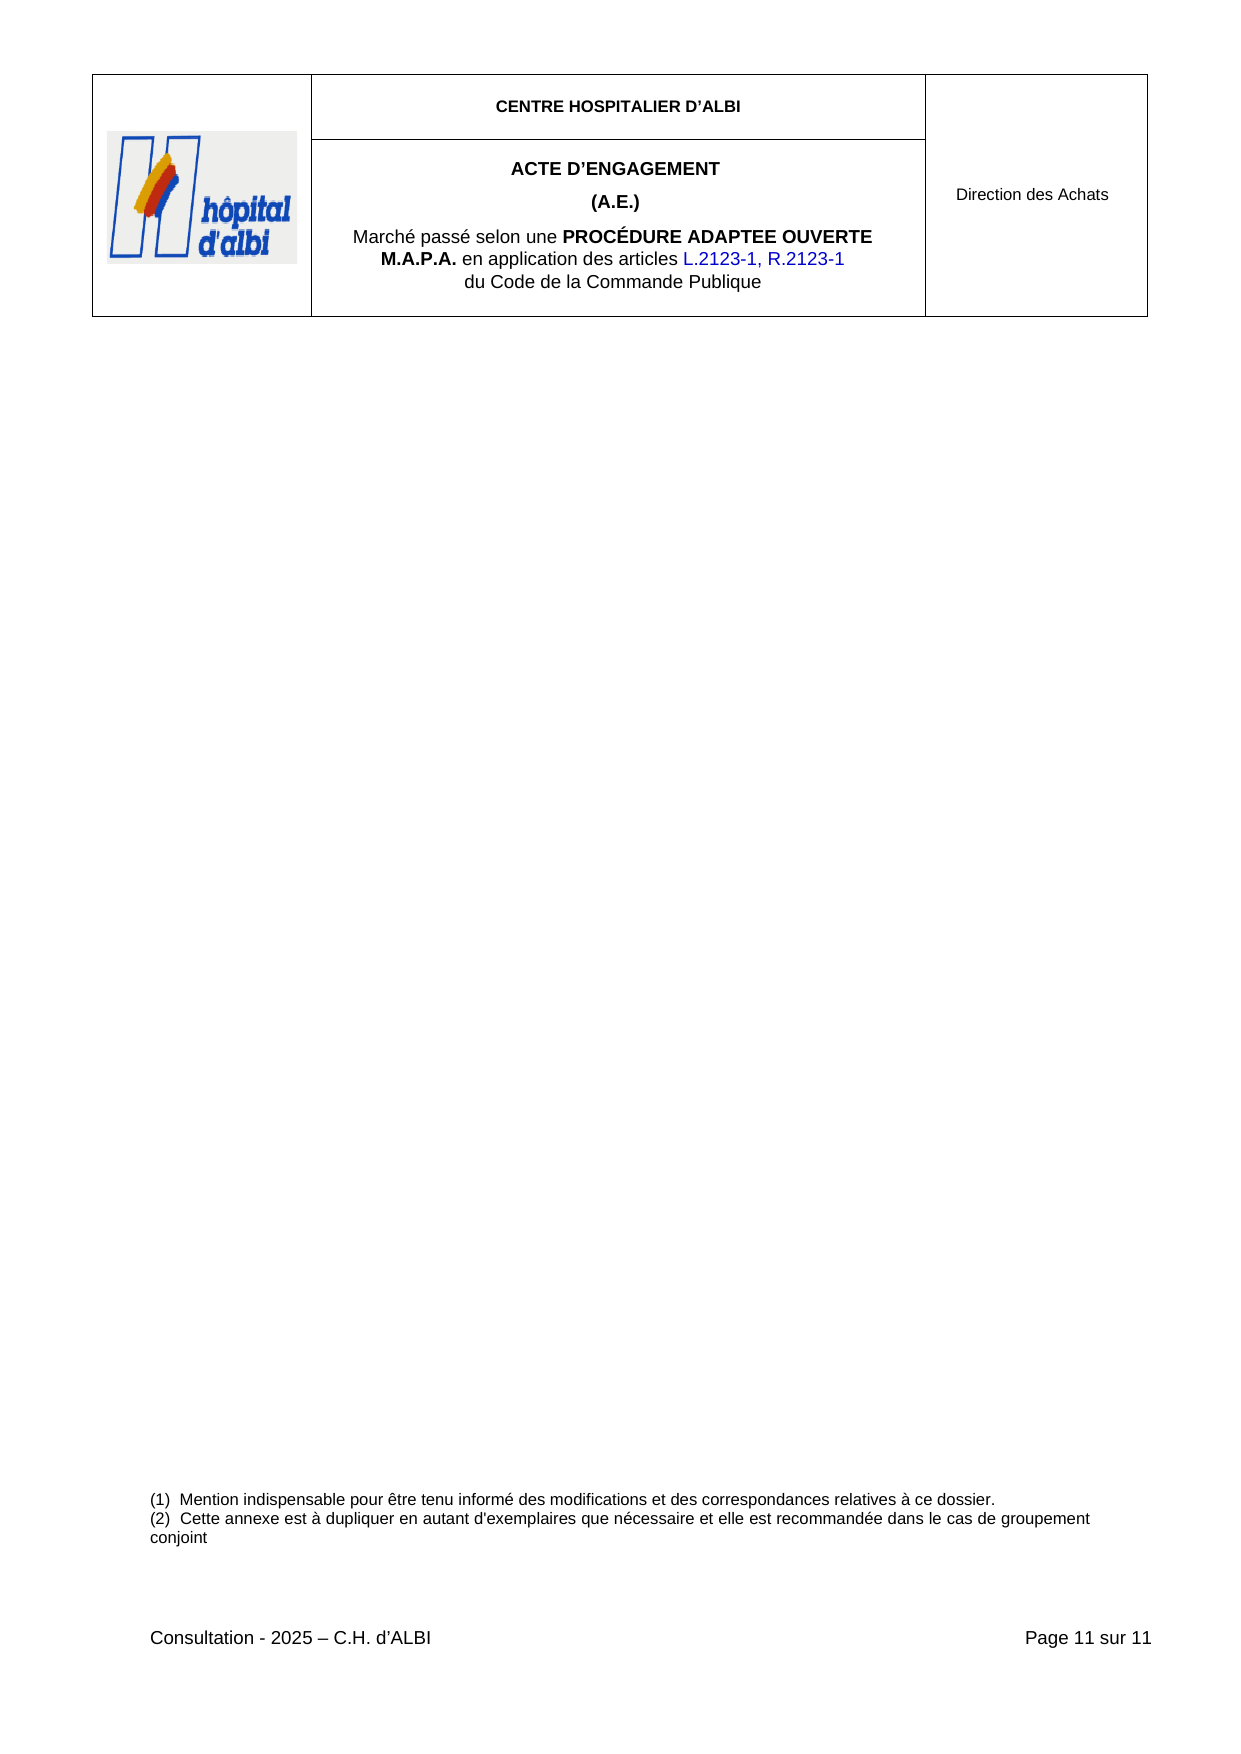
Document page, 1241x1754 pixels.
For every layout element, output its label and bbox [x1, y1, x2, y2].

picture [106, 127, 298, 264]
